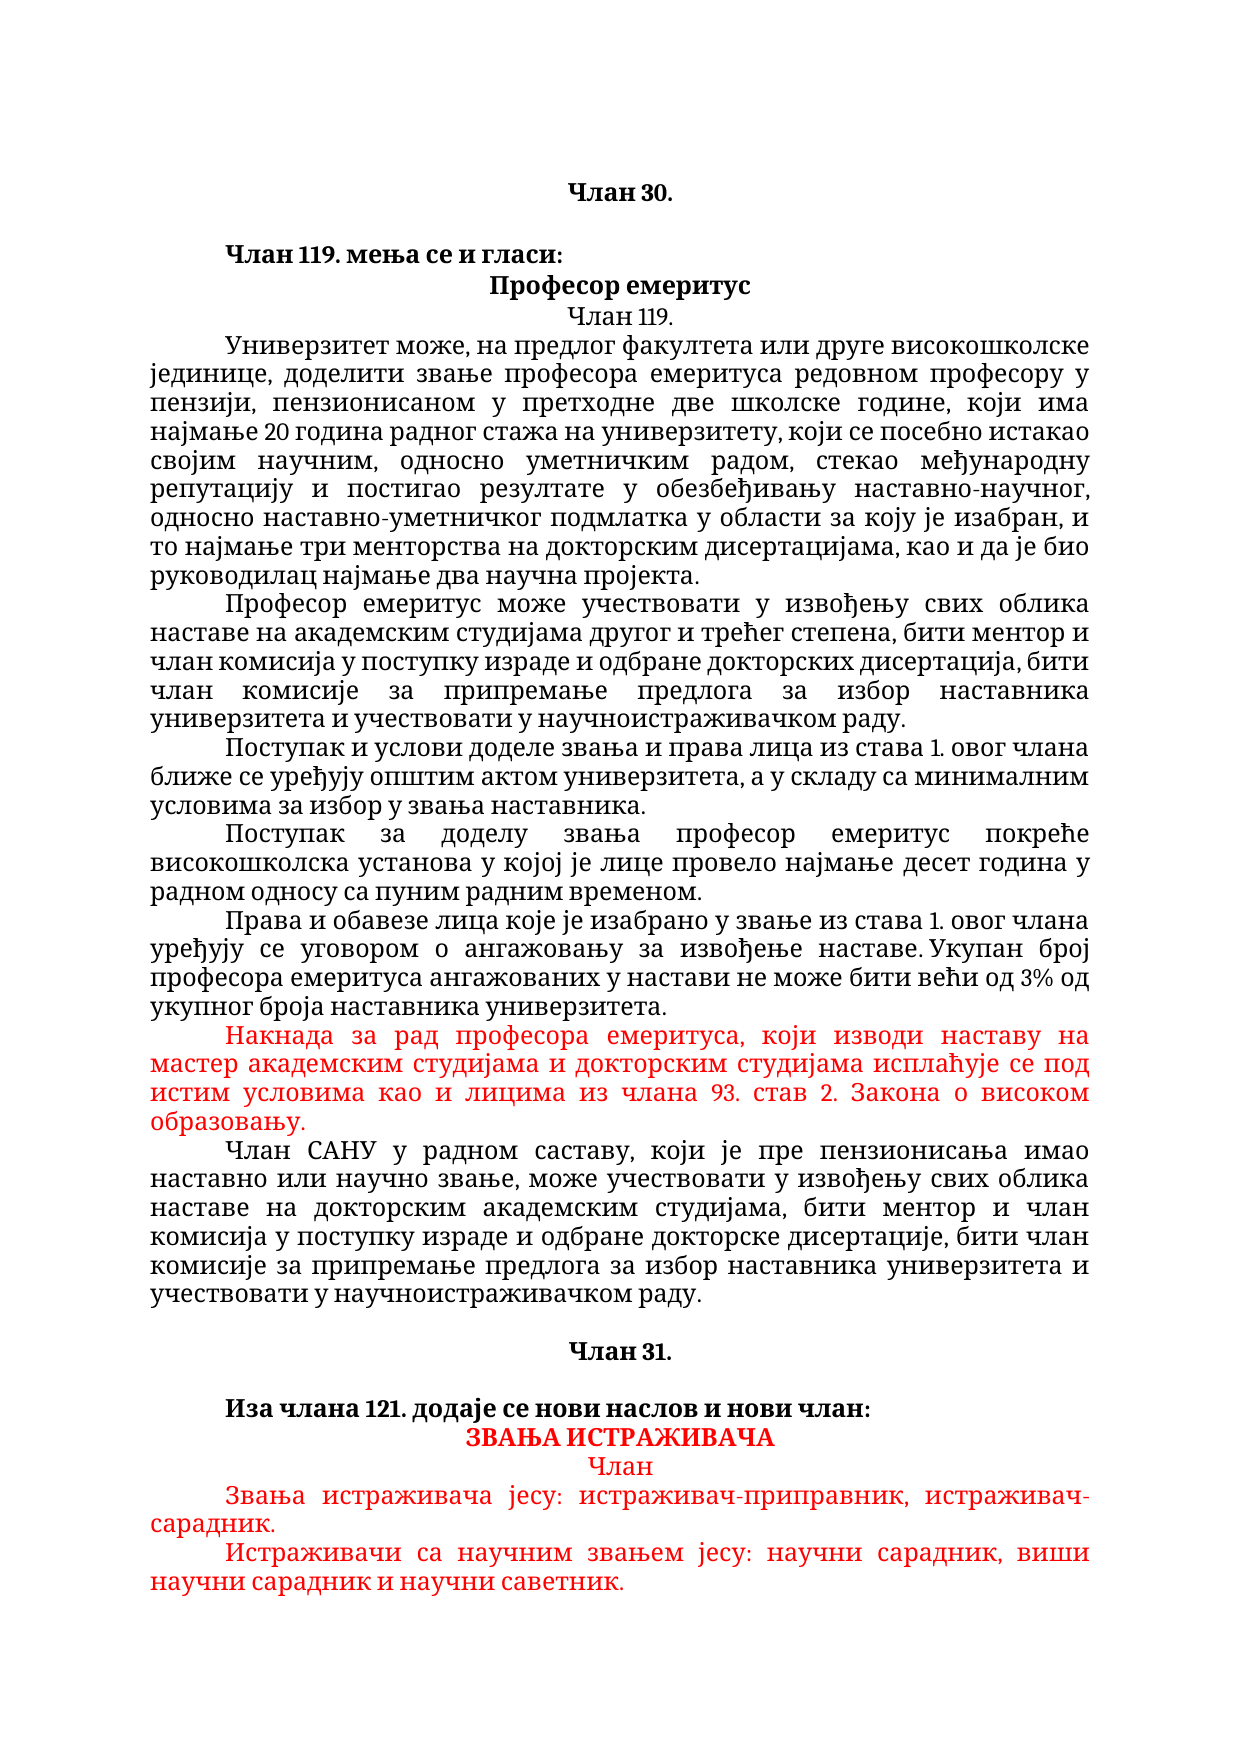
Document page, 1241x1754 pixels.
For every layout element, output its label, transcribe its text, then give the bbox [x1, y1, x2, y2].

text Члан 30. [150, 179, 1090, 207]
text Поступак за доделу звања професор емеритус покреће високошколска установа у којој је лице провело најмање десет година у радном односу са пуним радним временом. [150, 820, 1090, 907]
text Звања истраживача јесу: истраживач-приправник, истраживач-сарадник. [150, 1482, 1090, 1539]
text Иза члана 121. додаје се нови наслов и нови члан: [150, 1395, 1090, 1424]
text Поступак и услови доделе звања и права лица из става 1. овог члана ближе се уређују општим актом универзитета, а у складу са минималним условима за избор у звања наставника. [150, 734, 1090, 820]
text Истраживачи са научним звањем јесу: научни сарадник, виши научни сарадник и научни саветник. [150, 1539, 1090, 1597]
text Универзитет може, на предлог факултета или друге високошколске јединице, доделити звање професора емеритуса редовном професору у пензији, пензионисаном у претходне две школске године, који има најмање 20 година радног стажа на универзитету, који се посебно истакао својим научним, односно уметничким радом, стекао међународну репутацију и постигао резултате у обезбеђивању наставно-научног, односно наставно-уметничког подмлатка у области за коју је изабран, и то најмање три менторства на докторским дисертацијама, као и да је био руководилац најмање два научна пројекта. [150, 332, 1090, 590]
text Члан 119. [150, 303, 1090, 332]
text Професор емеритус може учествовати у извођењу свих облика наставе на академским студијама другог и трећег степена, бити ментор и члан комисија у поступку израде и одбране докторских дисертација, бити члан комисије за припремање предлога за избор наставника универзитета и учествовати у научноистраживачком раду. [150, 590, 1090, 734]
text Права и обавезе лица које је изабрано у звање из става 1. овог члана уређују се уговором о ангажовању за извођење наставе. Укупан број професора емеритуса ангажованих у настави не може бити већи од 3% од укупног броја наставника универзитета. [150, 907, 1090, 1022]
text Члан 119. мења се и гласи: [150, 241, 1090, 269]
text Накнада за рад професора емеритуса, који изводи наставу на мастер академским студијама и докторским студијама исплаћује се под истим условима као и лицима из члана 93. став 2. Закона о високом образовању. [150, 1022, 1090, 1137]
text Члан 31. [150, 1338, 1090, 1367]
text ЗВАЊА ИСТРАЖИВАЧА [150, 1424, 1090, 1453]
text Професор емеритус [150, 272, 1090, 301]
text Члан [150, 1453, 1090, 1482]
text Члан САНУ у радном саставу, који је пре пензионисања имао наставно или научно звање, може учествовати у извођењу свих облика наставе на докторским академским студијама, бити ментор и члан комисија у поступку израде и одбране докторске дисертације, бити члан комисије за припремање предлога за избор наставника универзитета и учествовати у научноистраживачком раду. [150, 1137, 1090, 1309]
